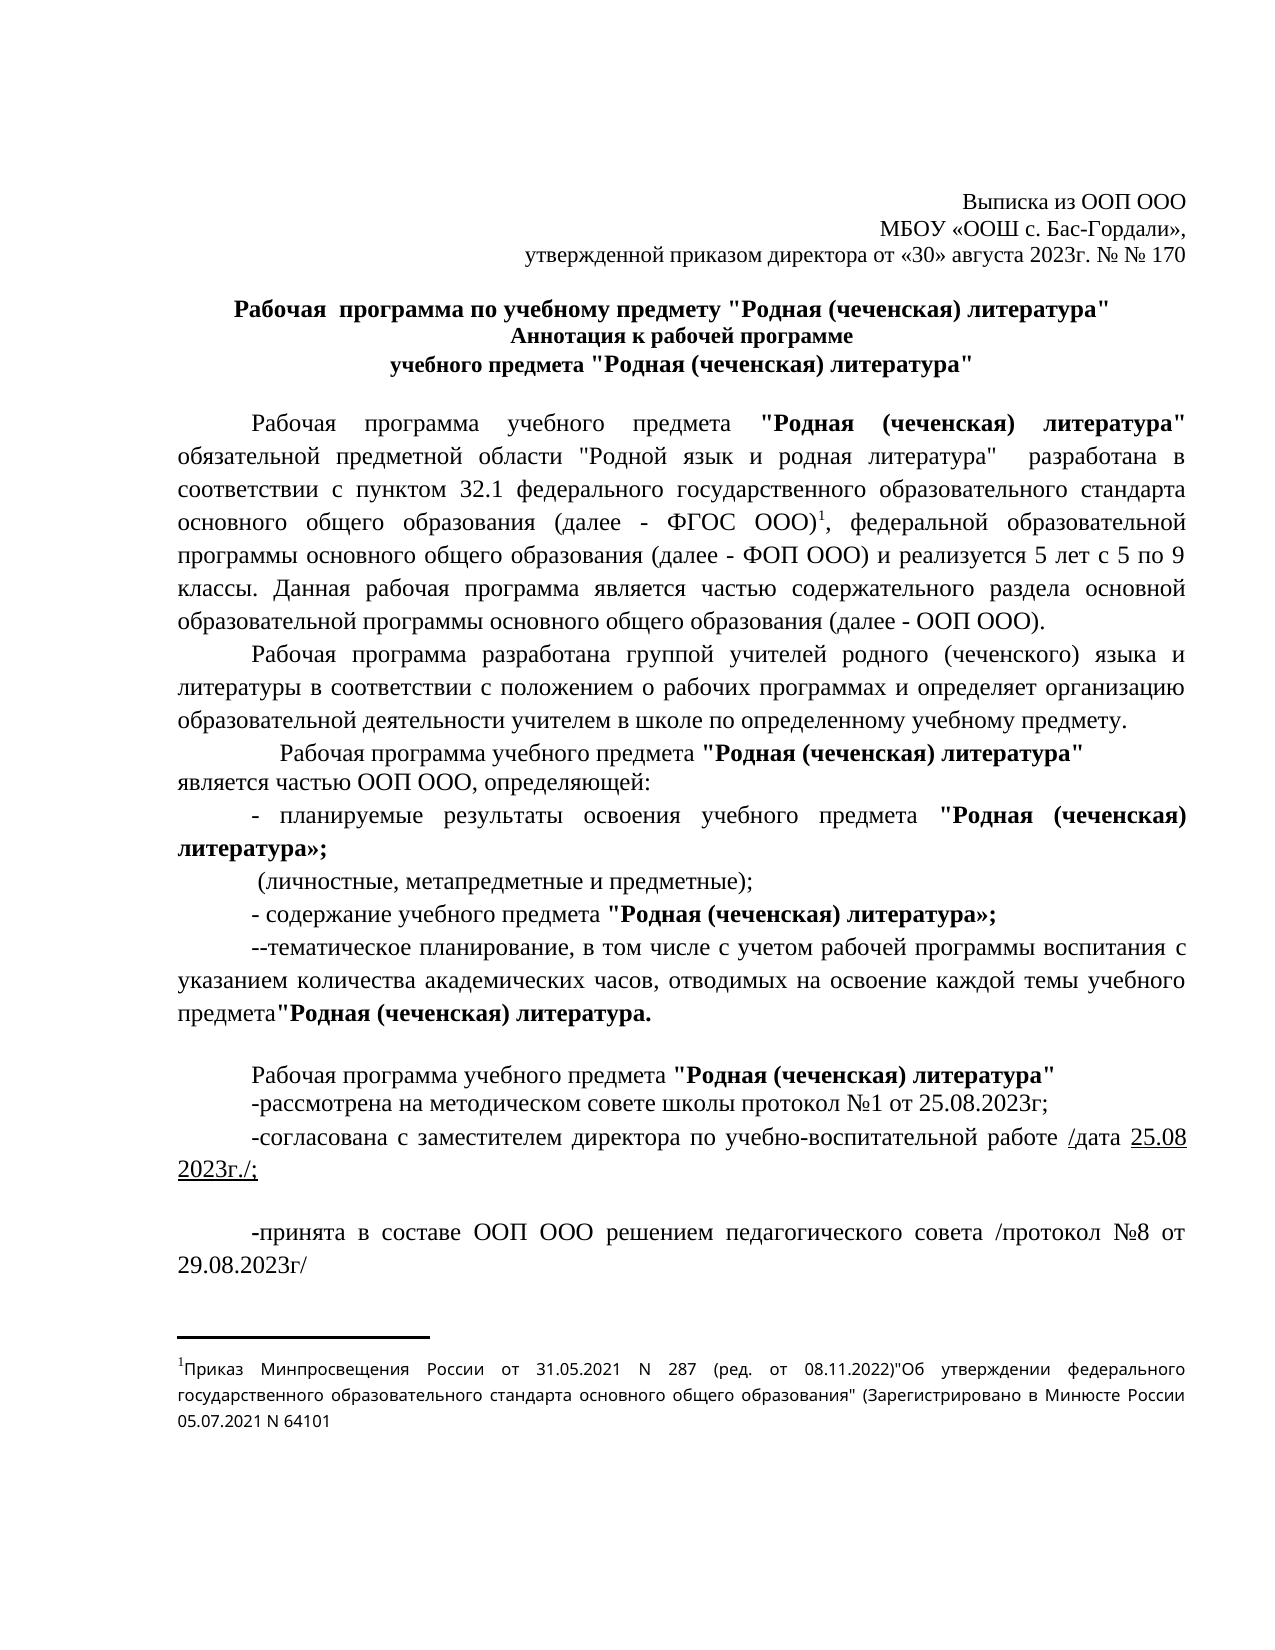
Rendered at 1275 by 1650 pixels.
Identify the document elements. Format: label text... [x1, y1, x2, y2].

text утвержденной приказом директора от «30» августа 2023г. № № 170 [177, 241, 1186, 267]
text Рабочая программа по учебному предмету "Родная (чеченская) литература" [177, 294, 1186, 323]
text --тематическое планирование, в том числе с учетом рабочей программы воспитания с указанием количества академических часов, отводимых на освоение каждой темы учебного предмета"Родная (чеченская) литература. [177, 932, 1186, 1027]
text -принята в составе ООП ООО решением педагогического совета /протокол №8 от 29.08.2023г/ [177, 1217, 1186, 1278]
text МБОУ «ООШ с. Бас-Гордали», [177, 215, 1186, 241]
text Аннотация к рабочей программе [177, 323, 1186, 349]
text (личностные, метапредметные и предметные); [177, 866, 1186, 895]
text Рабочая программа учебного предмета "Родная (чеченская) литература" [177, 1060, 1186, 1088]
text Рабочая программа учебного предмета "Родная (чеченская) литература" [177, 738, 1186, 767]
text - содержание учебного предмета "Родная (чеченская) литература»; [177, 899, 1186, 928]
text - планируемые результаты освоения учебного предмета "Родная (чеченская) литература»; [177, 800, 1186, 862]
text является частью ООП ООО, определяющей: [177, 767, 1186, 796]
text Рабочая программа разработана группой учителей родного (чеченского) языка и литературы в соответствии с положением о рабочих программах и определяет организацию образовательной деятельности учителем в школе по определенному учебному предмету. [177, 639, 1186, 734]
text Рабочая программа учебного предмета "Родная (чеченская) литература" обязательной предметной области "Родной язык и родная литература" разработана в соответствии с пунктом 32.1 федерального государственного образовательного стандарта основного общего образования (далее - ФГОС ООО), федеральной образовательной программы основного общего образования (далее - ФОП ООО) и реализуется 5 лет с 5 по 9 классы. Данная рабочая программа является частью содержательного раздела основной образовательной программы основного общего образования (далее - ООП ООО). [177, 408, 1186, 635]
text -рассмотрена на методическом совете школы протокол №1 от 25.08.2023г; [177, 1088, 1186, 1117]
text учебного предмета "Родная (чеченская) литература" [177, 349, 1186, 378]
text Выписка из ООП ООО [177, 188, 1186, 215]
text -согласована с заместителем директора по учебно-воспитательной работе /дата 25.08 2023г./; [177, 1122, 1186, 1183]
